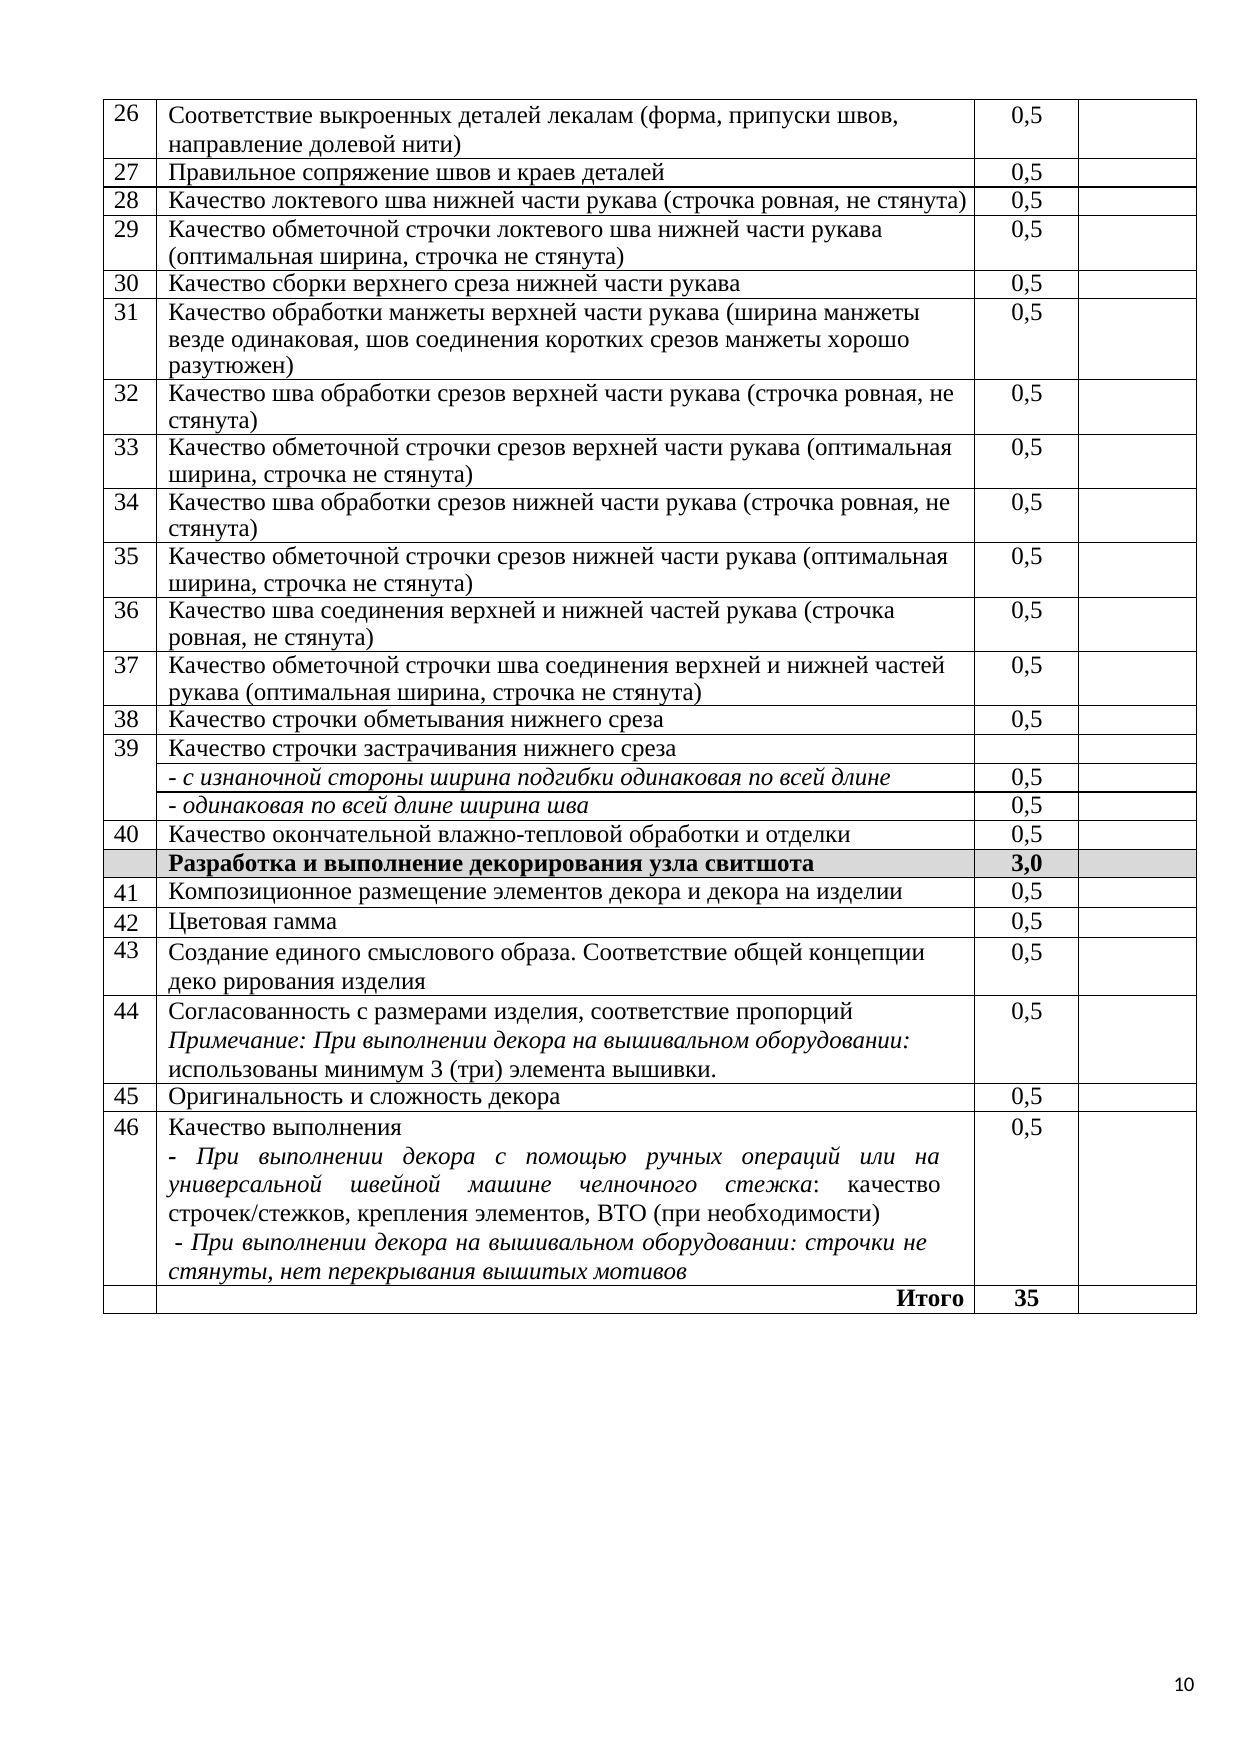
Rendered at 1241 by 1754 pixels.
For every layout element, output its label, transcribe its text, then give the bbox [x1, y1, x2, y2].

table_cell [1079, 299, 1196, 379]
table_cell Разработка и выполнение декорирования узла свитшота [157, 850, 974, 877]
table_cell 0,5 [975, 821, 1078, 849]
table_cell [1079, 938, 1196, 995]
table_cell Качество обметочной строчки локтевого шва нижней части рукава (оптимальная ширина, строчка не стянута) [157, 216, 974, 269]
table_cell [1079, 159, 1196, 186]
table_cell - с изнаночной стороны ширина подгибки одинаковая по всей длине [157, 764, 974, 791]
table_cell 43 [104, 938, 156, 995]
table_cell 0,5 [975, 543, 1078, 597]
table_cell 42 [104, 908, 156, 937]
table_cell Качество шва обработки срезов нижней части рукава (строчка ровная, не стянута) [157, 489, 974, 542]
table_cell [1079, 850, 1196, 877]
table_cell 0,5 [975, 299, 1078, 379]
table_cell [1079, 543, 1196, 597]
table_cell [1079, 996, 1196, 1082]
table_cell [104, 1286, 156, 1313]
table_cell Соответствие выкроенных деталей лекалам (форма, припуски швов, направление долевой нити) [157, 100, 974, 158]
table_cell [1079, 1286, 1196, 1313]
table_cell 35 [104, 543, 156, 597]
table_cell Качество окончательной влажно-тепловой обработки и отделки [157, 821, 974, 849]
table_cell 38 [104, 706, 156, 734]
table_cell [1079, 821, 1196, 849]
table_cell [1079, 435, 1196, 488]
table_cell [1079, 793, 1196, 820]
table_cell [1079, 271, 1196, 298]
table_cell 0,5 [975, 435, 1078, 488]
table_cell Создание единого смыслового образа. Соответствие общей концепции деко рирования изделия [157, 938, 974, 995]
table_cell Качество обметочной строчки срезов нижней части рукава (оптимальная ширина, строчка не стянута) [157, 543, 974, 597]
table_cell 31 [104, 299, 156, 379]
table_cell 37 [104, 652, 156, 705]
table_cell 26 [104, 100, 156, 158]
table_cell Качество сборки верхнего среза нижней части рукава [157, 271, 974, 298]
table_cell [1079, 878, 1196, 907]
table_cell Качество обметочной строчки шва соединения верхней и нижней частей рукава (оптимальная ширина, строчка не стянута) [157, 652, 974, 705]
table_cell 0,5 [975, 100, 1078, 158]
table_cell 33 [104, 435, 156, 488]
table_cell [1079, 100, 1196, 158]
table_cell 28 [104, 188, 156, 215]
table_cell 40 [104, 821, 156, 849]
table_cell 41 [104, 878, 156, 907]
table_cell 0,5 [975, 1112, 1078, 1284]
table_cell Цветовая гамма [157, 908, 974, 937]
table_cell 0,5 [975, 652, 1078, 705]
table_cell 35 [975, 1286, 1078, 1313]
table_cell Качество обметочной строчки срезов верхней части рукава (оптимальная ширина, строчка не стянута) [157, 435, 974, 488]
table_cell 30 [104, 271, 156, 298]
table_cell [1079, 380, 1196, 433]
table_cell Оригинальность и сложность декора [157, 1084, 974, 1111]
table_cell [975, 735, 1078, 763]
table_cell Качество локтевого шва нижней части рукава (строчка ровная, не стянута) [157, 188, 974, 215]
table_cell [1079, 735, 1196, 763]
table_cell [1079, 652, 1196, 705]
table_cell 0,5 [975, 159, 1078, 186]
table_cell 0,5 [975, 996, 1078, 1082]
table_cell 0,5 [975, 1084, 1078, 1111]
table_cell 0,5 [975, 908, 1078, 937]
table_cell 3,0 [975, 850, 1078, 877]
table_cell [1079, 598, 1196, 651]
table_cell [1079, 908, 1196, 937]
table_cell Качество шва обработки срезов верхней части рукава (строчка ровная, не стянута) [157, 380, 974, 433]
table_cell Качество обработки манжеты верхней части рукава (ширина манжеты везде одинаковая, шов соединения коротких срезов манжеты хорошо разутюжен) [157, 299, 974, 379]
table_cell Правильное сопряжение швов и краев деталей [157, 159, 974, 186]
table_cell 0,5 [975, 271, 1078, 298]
table_cell Качество строчки обметывания нижнего среза [157, 706, 974, 734]
table_cell 0,5 [975, 216, 1078, 269]
table_cell Качество шва соединения верхней и нижней частей рукава (строчка ровная, не стянута) [157, 598, 974, 651]
table_cell 29 [104, 216, 156, 269]
table_cell 45 [104, 1084, 156, 1111]
table_cell [1079, 764, 1196, 791]
table_cell [1079, 216, 1196, 269]
table_cell [1079, 1112, 1196, 1284]
table_cell 0,5 [975, 878, 1078, 907]
table_cell 27 [104, 159, 156, 186]
table_cell [1079, 1084, 1196, 1111]
table_cell 0,5 [975, 706, 1078, 734]
table_cell 0,5 [975, 764, 1078, 791]
table_cell 46 [104, 1112, 156, 1284]
table_cell 39 [104, 735, 156, 820]
table_cell Качество выполнения - При выполнении декора с помощью ручных операций или на универсальной швейной машине челночного стежка: качество строчек/стежков, крепления элементов, ВТО (при необходимости) - При выполнении декора на вышивальном оборудовании: строчки не стянуты, нет перекрывания вышитых мотивов [157, 1112, 974, 1284]
table_cell 0,5 [975, 938, 1078, 995]
table_cell 44 [104, 996, 156, 1082]
table_cell 0,5 [975, 598, 1078, 651]
table_cell [1079, 489, 1196, 542]
table_cell Качество строчки застрачивания нижнего среза [157, 735, 974, 763]
table_cell - одинаковая по всей длине ширина шва [157, 793, 974, 820]
table_cell Согласованность с размерами изделия, соответствие пропорций Примечание: При выполнении декора на вышивальном оборудовании: использованы минимум 3 (три) элемента вышивки. [157, 996, 974, 1082]
table_cell 34 [104, 489, 156, 542]
table_cell [104, 850, 156, 877]
table_cell 0,5 [975, 188, 1078, 215]
table_cell [1079, 188, 1196, 215]
table_cell [1079, 706, 1196, 734]
table_cell 0,5 [975, 793, 1078, 820]
table_cell 36 [104, 598, 156, 651]
table_cell Композиционное размещение элементов декора и декора на изделии [157, 878, 974, 907]
table_cell Итого [157, 1286, 974, 1313]
table_cell 32 [104, 380, 156, 433]
table_cell 0,5 [975, 489, 1078, 542]
table_cell 0,5 [975, 380, 1078, 433]
